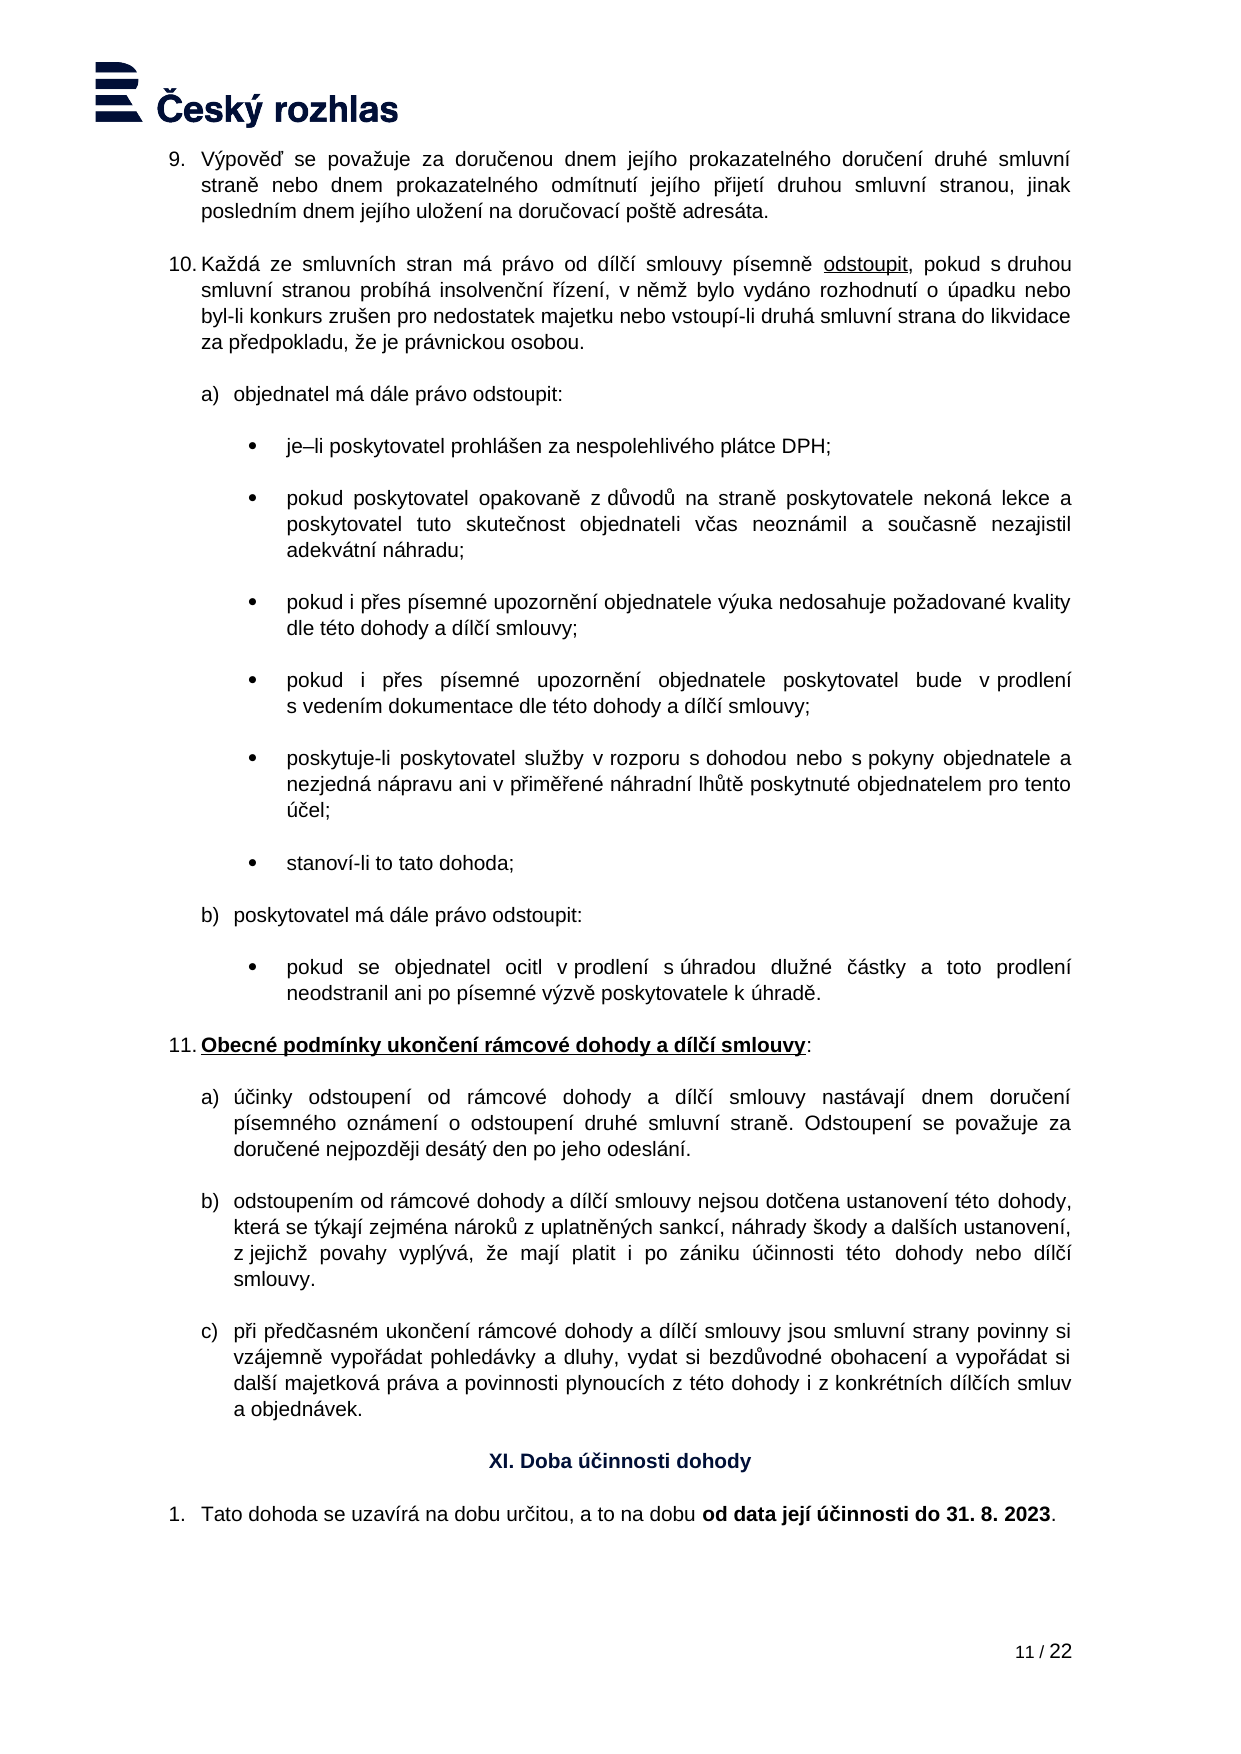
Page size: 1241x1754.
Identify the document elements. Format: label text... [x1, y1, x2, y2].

list poskytovatel má dále právo odstoupit: [201, 901, 1072, 927]
list poskytuje-li poskytovatel služby v rozporu s dohodou nebo s pokyny objednatele a nezjedná nápravu ani v přiměřené náhradní lhůtě poskytnuté objednatelem pro tento účel; [249, 745, 1072, 823]
list při předčasném ukončení rámcové dohody a dílčí smlouvy jsou smluvní strany povinny si vzájemně vypořádat pohledávky a dluhy, vydat si bezdůvodné obohacení a vypořádat si další majetková práva a povinnosti plynoucích z této dohody i z konkrétních dílčích smluv a objednávek. [201, 1318, 1072, 1422]
list Tato dohoda se uzavírá na dobu určitou, a to na dobu od data její účinnosti do 31. 8. 2023. [168, 1500, 1072, 1526]
list stanoví-li to tato dohoda; [249, 849, 1072, 875]
subtitle Doba účinnosti dohody [168, 1448, 1072, 1474]
list pokud i přes písemné upozornění objednatele výuka nedosahuje požadované kvality dle této dohody a dílčí smlouvy; [249, 589, 1072, 641]
list Každá ze smluvních stran má právo od dílčí smlouvy písemně odstoupit, pokud s druhou smluvní stranou probíhá insolvenční řízení, v němž bylo vydáno rozhodnutí o úpadku nebo byl-li konkurs zrušen pro nedostatek majetku nebo vstoupí-li druhá smluvní strana do likvidace za předpokladu, že je právnickou osobou. [168, 250, 1072, 354]
list Obecné podmínky ukončení rámcové dohody a dílčí smlouvy: [168, 1031, 1072, 1057]
list Výpověď se považuje za doručenou dnem jejího prokazatelného doručení druhé smluvní straně nebo dnem prokazatelného odmítnutí jejího přijetí druhou smluvní stranou, jinak posledním dnem jejího uložení na doručovací poště adresáta. [168, 146, 1072, 224]
list objednatel má dále právo odstoupit: [201, 380, 1072, 406]
list pokud se objednatel ocitl v prodlení s úhradou dlužné částky a toto prodlení neodstranil ani po písemné výzvě poskytovatele k úhradě. [249, 953, 1072, 1005]
list pokud i přes písemné upozornění objednatele poskytovatel bude v prodlení s vedením dokumentace dle této dohody a dílčí smlouvy; [249, 667, 1072, 719]
list odstoupením od rámcové dohody a dílčí smlouvy nejsou dotčena ustanovení této dohody, která se týkají zejména nároků z uplatněných sankcí, náhrady škody a dalších ustanovení, z jejichž povahy vyplývá, že mají platit i po zániku účinnosti této dohody nebo dílčí smlouvy. [201, 1188, 1072, 1292]
list je–li poskytovatel prohlášen za nespolehlivého plátce DPH; [249, 432, 1072, 458]
picture [95, 62, 398, 128]
list účinky odstoupení od rámcové dohody a dílčí smlouvy nastávají dnem doručení písemného oznámení o odstoupení druhé smluvní straně. Odstoupení se považuje za doručené nejpozději desátý den po jeho odeslání. [201, 1083, 1072, 1162]
list pokud poskytovatel opakovaně z důvodů na straně poskytovatele nekoná lekce a poskytovatel tuto skutečnost objednateli včas neoznámil a současně nezajistil adekvátní náhradu; [249, 484, 1072, 563]
